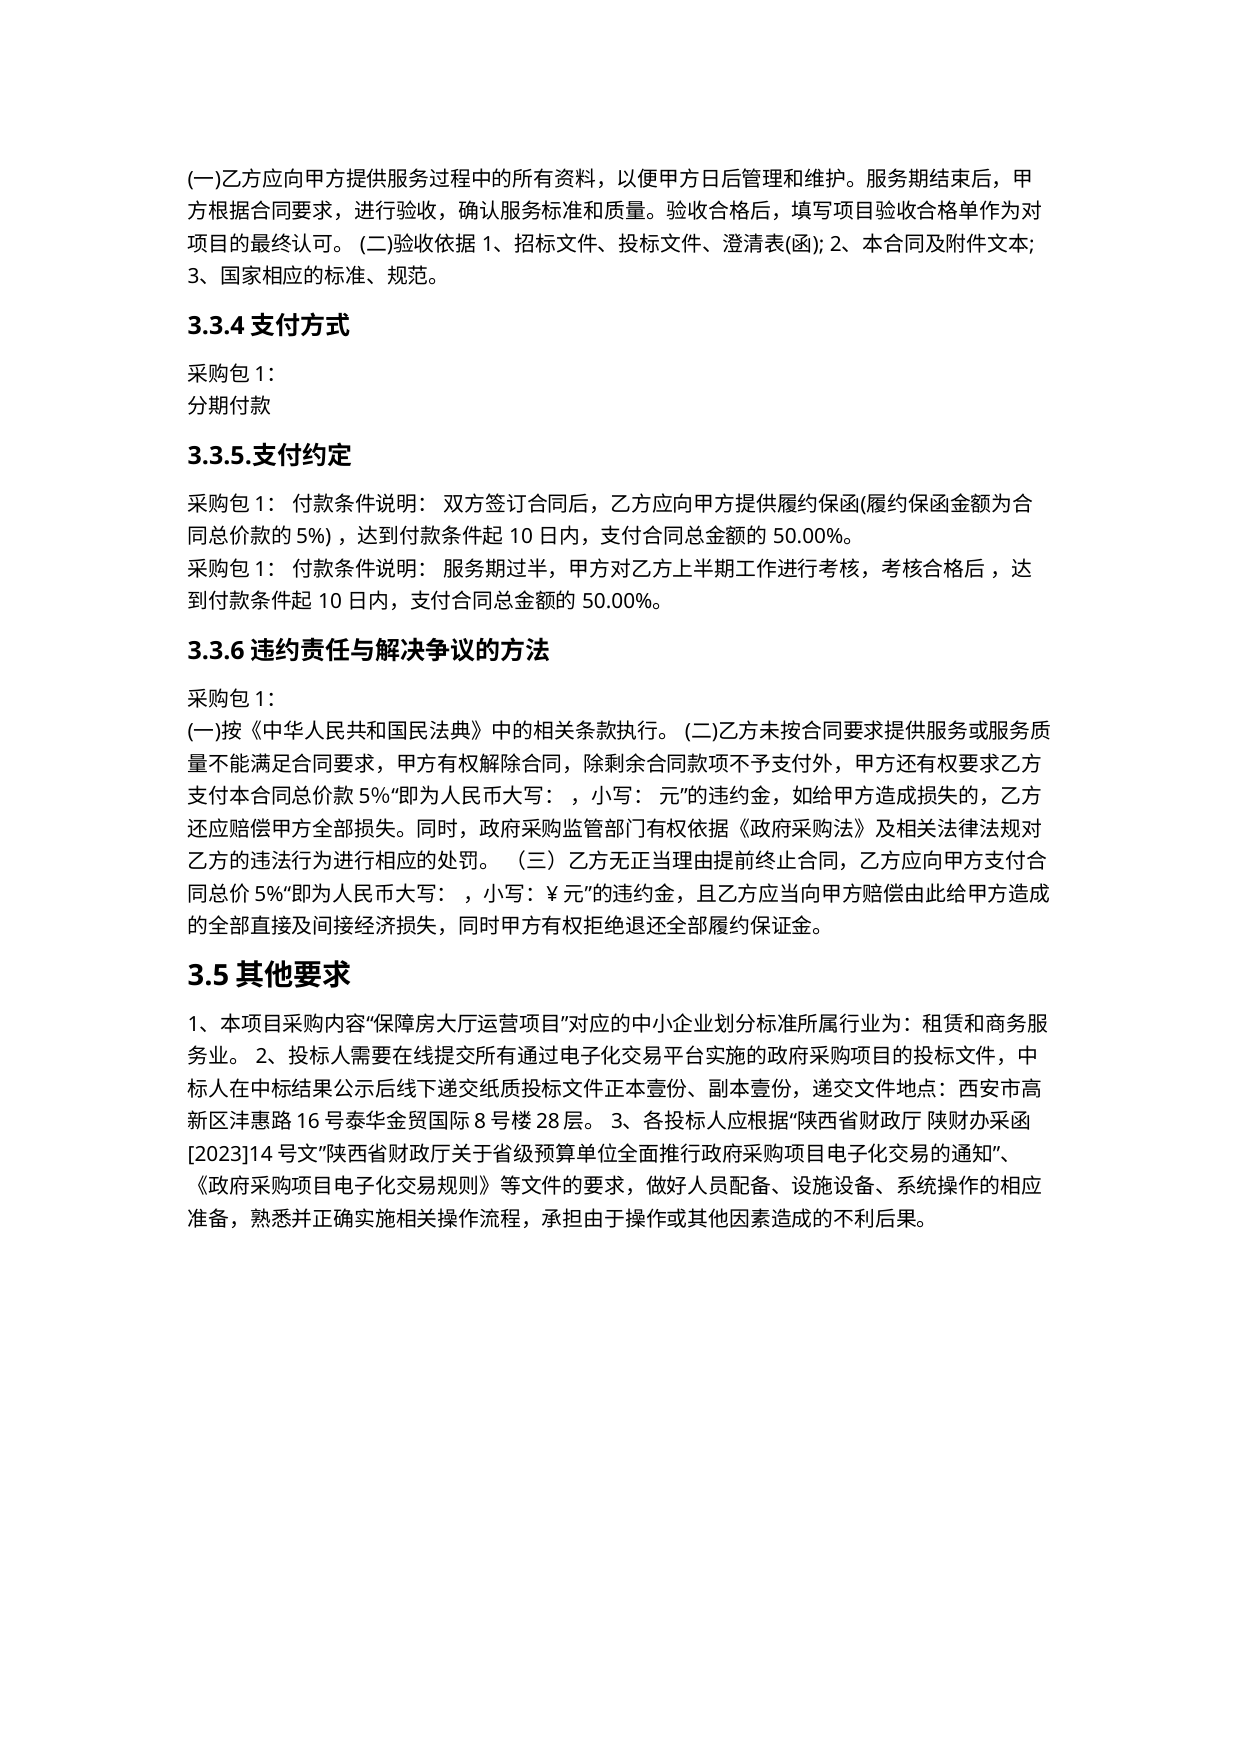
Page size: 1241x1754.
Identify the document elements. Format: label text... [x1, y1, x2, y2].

text 3.3.5.支付约定 [187, 422, 1053, 487]
text (一)按《中华人民共和国民法典》中的相关条款执行。 (二)乙方未按合同要求提供服务或服务质量不能满足合同要求，甲方有权解除合同，除剩余合同款项不予支付外，甲方还有权要求乙方支付本合同总价款5％“即为人民币大写： ，小写： 元”的违约金，如给甲方造成损失的，乙方还应赔偿甲方全部损失。同时，政府采购监管部门有权依据《政府采购法》及相关法律法规对乙方的违法行为进行相应的处罚。 （三）乙方无正当理由提前终止合同，乙方应向甲方支付合同总价5%“即为人民币大写： ，小写：¥ 元”的违约金，且乙方应当向甲方赔偿由此给甲方造成的全部直接及间接经济损失，同时甲方有权拒绝退还全部履约保证金。 [187, 714, 1053, 942]
text (一)乙方应向甲方提供服务过程中的所有资料，以便甲方日后管理和维护。服务期结束后，甲方根据合同要求，进行验收，确认服务标准和质量。验收合格后，填写项目验收合格单作为对项目的最终认可。 (二)验收依据 1、招标文件、投标文件、澄清表(函); 2、本合同及附件文本; 3、国家相应的标准、规范。 [187, 162, 1053, 292]
text 3.5其他要求 [187, 942, 1053, 1007]
text 3.3.4支付方式 [187, 292, 1053, 357]
text 采购包1： [187, 357, 1053, 389]
text 1、本项目采购内容“保障房大厅运营项目”对应的中小企业划分标准所属行业为：租赁和商务服务业。 2、投标人需要在线提交所有通过电子化交易平台实施的政府采购项目的投标文件，中标人在中标结果公示后线下递交纸质投标文件正本壹份、副本壹份，递交文件地点：西安市高新区沣惠路16号泰华金贸国际8号楼28层。 3、各投标人应根据“陕西省财政厅 陕财办采函[2023]14号文”陕西省财政厅关于省级预算单位全面推行政府采购项目电子化交易的通知”、《政府采购项目电子化交易规则》等文件的要求，做好人员配备、设施设备、系统操作的相应准备，熟悉并正确实施相关操作流程，承担由于操作或其他因素造成的不利后果。 [187, 1007, 1053, 1234]
text 3.3.6违约责任与解决争议的方法 [187, 617, 1053, 682]
text 采购包1： 付款条件说明： 服务期过半，甲方对乙方上半期工作进行考核，考核合格后 ，达到付款条件起 10 日内，支付合同总金额的 50.00%。 [187, 552, 1053, 617]
text 分期付款 [187, 389, 1053, 422]
text 采购包1： 付款条件说明： 双方签订合同后，乙方应向甲方提供履约保函(履约保函金额为合同总价款的5%) ，达到付款条件起 10 日内，支付合同总金额的 50.00%。 [187, 487, 1053, 552]
text 采购包1： [187, 682, 1053, 714]
